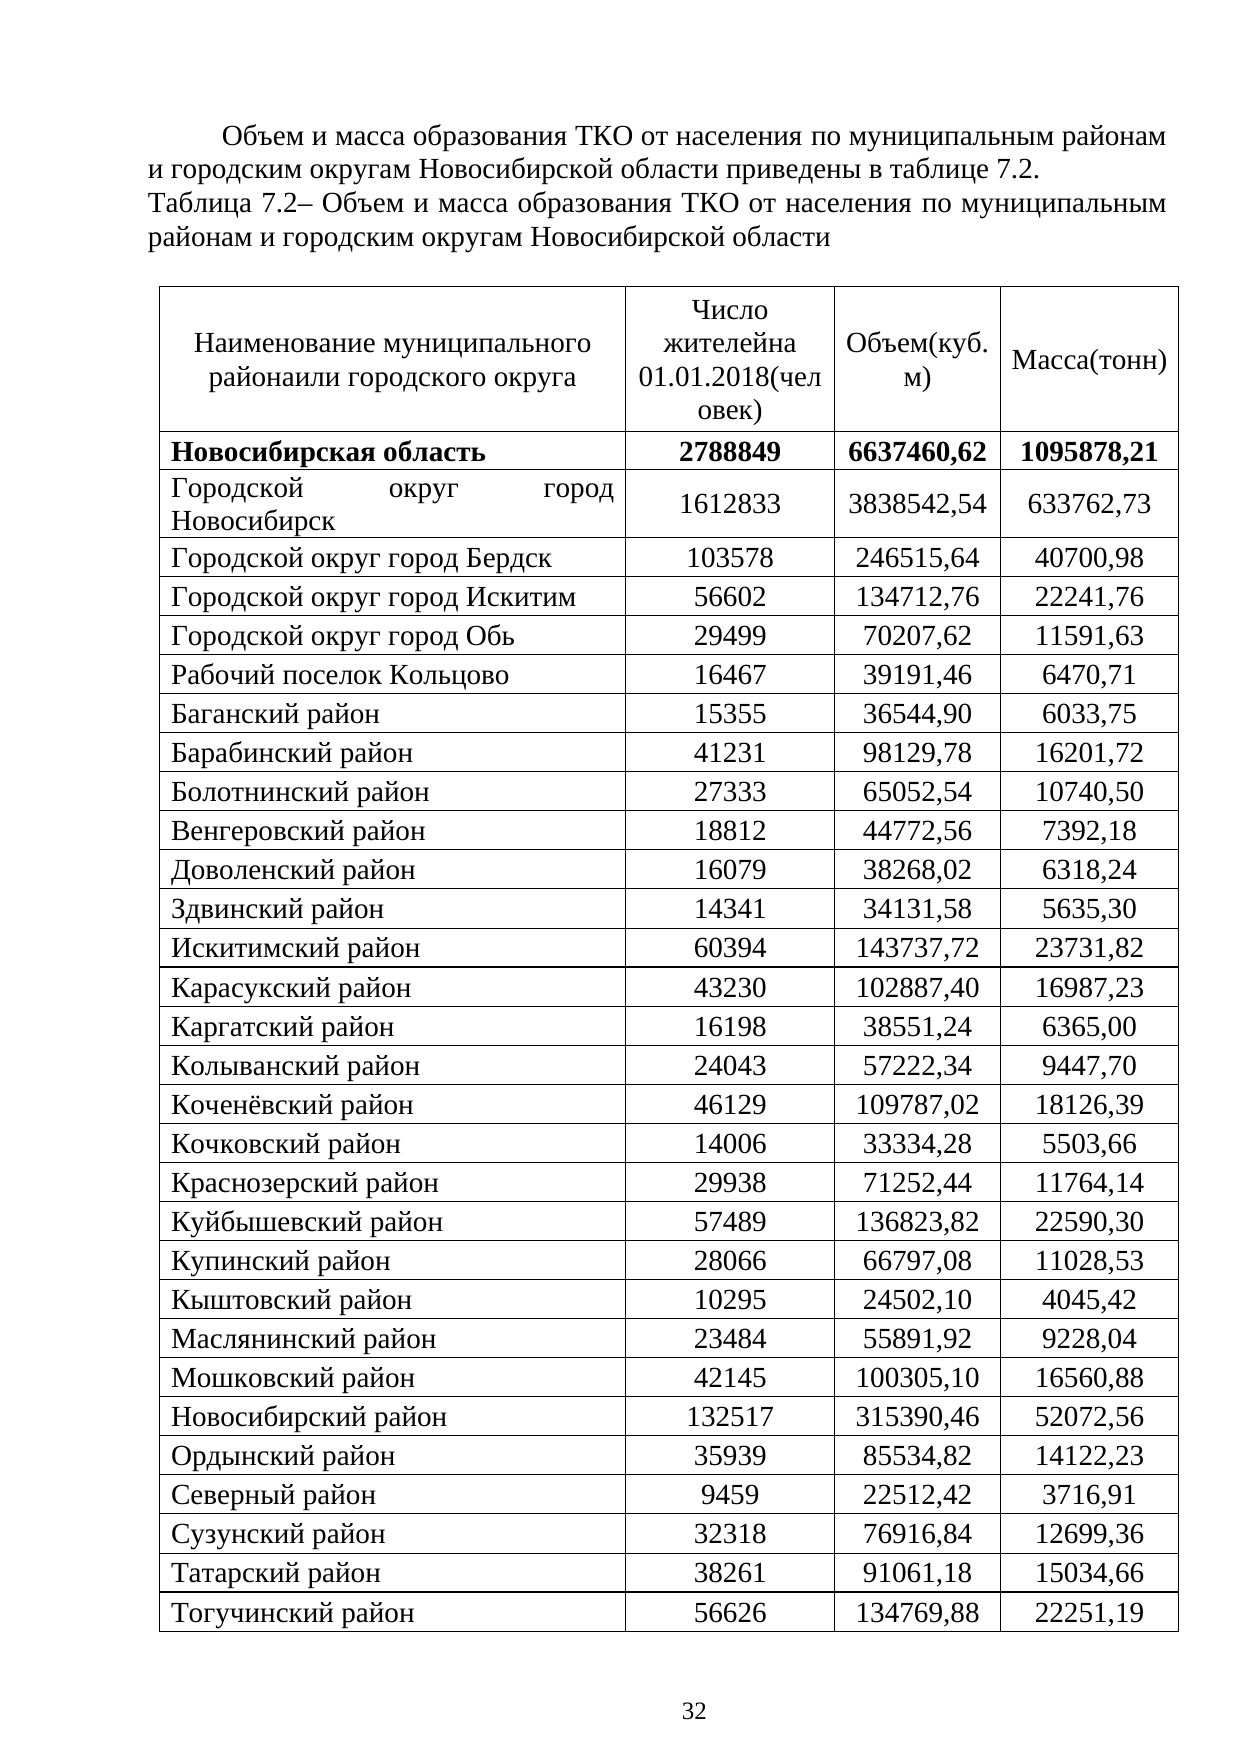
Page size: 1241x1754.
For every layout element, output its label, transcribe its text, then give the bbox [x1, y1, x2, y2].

text Таблица 7.2– Объем и масса образования ТКО от населения по муниципальным районам и городским округам Новосибирской области [148, 185, 1167, 252]
table_cell Искитимский район [160, 929, 625, 966]
table_cell 16560,88 [1001, 1358, 1178, 1396]
table_cell Городской округ город Бердск [160, 538, 625, 576]
table_cell 143737,72 [835, 929, 1000, 966]
table_cell Татарский район [160, 1554, 625, 1591]
table_cell 23484 [626, 1319, 834, 1357]
table_cell 102887,40 [835, 968, 1000, 1006]
table_cell Рабочий поселок Кольцово [160, 655, 625, 693]
table_cell 70207,62 [835, 616, 1000, 654]
table_cell Коченёвский район [160, 1085, 625, 1123]
table_cell 16201,72 [1001, 733, 1178, 771]
table_cell 10295 [626, 1280, 834, 1318]
table_cell 3716,91 [1001, 1475, 1178, 1513]
table_cell 27333 [626, 772, 834, 810]
table_cell 28066 [626, 1241, 834, 1279]
table_cell Сузунский район [160, 1514, 625, 1552]
table_cell 1095878,21 [1001, 432, 1178, 469]
table_cell Краснозерский район [160, 1163, 625, 1201]
table_cell 46129 [626, 1085, 834, 1123]
table_cell 29938 [626, 1163, 834, 1201]
table_cell 7392,18 [1001, 811, 1178, 849]
table_cell 22241,76 [1001, 577, 1178, 615]
table_cell 60394 [626, 929, 834, 966]
table_cell 38261 [626, 1554, 834, 1591]
table_cell 56626 [626, 1593, 834, 1631]
table_cell 15355 [626, 694, 834, 732]
table_cell 65052,54 [835, 772, 1000, 810]
table_cell 85534,82 [835, 1436, 1000, 1474]
table_cell 42145 [626, 1358, 834, 1396]
table_cell Здвинский район [160, 889, 625, 927]
table_cell Колыванский район [160, 1046, 625, 1084]
table_cell Купинский район [160, 1241, 625, 1279]
table_cell Ордынский район [160, 1436, 625, 1474]
table_cell 52072,56 [1001, 1397, 1178, 1435]
table_cell 1612833 [626, 470, 834, 537]
table_cell 16987,23 [1001, 968, 1178, 1006]
table_cell 16467 [626, 655, 834, 693]
table_cell Городской округ город Новосибирск [160, 470, 625, 537]
table_cell 10740,50 [1001, 772, 1178, 810]
table_cell 11764,14 [1001, 1163, 1178, 1201]
table_cell 2788849 [626, 432, 834, 469]
table_cell 5635,30 [1001, 889, 1178, 927]
table_cell 22251,19 [1001, 1593, 1178, 1631]
table_cell 71252,44 [835, 1163, 1000, 1201]
table_cell 40700,98 [1001, 538, 1178, 576]
table_cell 38551,24 [835, 1007, 1000, 1044]
table_cell 6470,71 [1001, 655, 1178, 693]
table_cell 98129,78 [835, 733, 1000, 771]
table_cell Барабинский район [160, 733, 625, 771]
table_cell 24502,10 [835, 1280, 1000, 1318]
table_cell Городской округ город Обь [160, 616, 625, 654]
table_cell 9459 [626, 1475, 834, 1513]
table_cell Карасукский район [160, 968, 625, 1006]
table_cell 41231 [626, 733, 834, 771]
table_cell 14122,23 [1001, 1436, 1178, 1474]
table_cell 9447,70 [1001, 1046, 1178, 1084]
table_cell 6637460,62 [835, 432, 1000, 469]
table_cell 6365,00 [1001, 1007, 1178, 1044]
table_cell 109787,02 [835, 1085, 1000, 1123]
table_cell 36544,90 [835, 694, 1000, 732]
table_cell 103578 [626, 538, 834, 576]
table_cell 6033,75 [1001, 694, 1178, 732]
table_cell 24043 [626, 1046, 834, 1084]
table_header Масса(тонн) [1001, 287, 1178, 431]
table_cell 5503,66 [1001, 1124, 1178, 1162]
table_cell 91061,18 [835, 1554, 1000, 1591]
table_cell 39191,46 [835, 655, 1000, 693]
table_cell 33334,28 [835, 1124, 1000, 1162]
table_cell 136823,82 [835, 1202, 1000, 1240]
table_cell Куйбышевский район [160, 1202, 625, 1240]
table_header Число жителейна 01.01.2018(человек) [626, 287, 834, 431]
table_cell 132517 [626, 1397, 834, 1435]
table_cell Новосибирская область [160, 432, 625, 469]
table_cell 18812 [626, 811, 834, 849]
text Объем и масса образования ТКО от населения по муниципальным районам и городским округам Новосибирской области приведены в таблице 7.2. [148, 118, 1167, 185]
table_cell 43230 [626, 968, 834, 1006]
table_cell Кыштовский район [160, 1280, 625, 1318]
table_cell Баганский район [160, 694, 625, 732]
table_cell 34131,58 [835, 889, 1000, 927]
table_cell 22512,42 [835, 1475, 1000, 1513]
table_cell 56602 [626, 577, 834, 615]
table_header Наименование муниципального районаили городского округа [160, 287, 625, 431]
table_cell Доволенский район [160, 850, 625, 888]
table_cell 44772,56 [835, 811, 1000, 849]
table_cell 66797,08 [835, 1241, 1000, 1279]
table_cell Болотнинский район [160, 772, 625, 810]
table_cell 76916,84 [835, 1514, 1000, 1552]
table_cell Венгеровский район [160, 811, 625, 849]
table_cell 14006 [626, 1124, 834, 1162]
table_cell 23731,82 [1001, 929, 1178, 966]
table_cell 4045,42 [1001, 1280, 1178, 1318]
table_cell 16198 [626, 1007, 834, 1044]
table_cell Новосибирский район [160, 1397, 625, 1435]
table_cell 14341 [626, 889, 834, 927]
table_cell Северный район [160, 1475, 625, 1513]
table_cell Каргатский район [160, 1007, 625, 1044]
table_cell 246515,64 [835, 538, 1000, 576]
table_cell 15034,66 [1001, 1554, 1178, 1591]
table_header Объем(куб. м) [835, 287, 1000, 431]
table_cell 32318 [626, 1514, 834, 1552]
table_cell 11028,53 [1001, 1241, 1178, 1279]
table_cell 315390,46 [835, 1397, 1000, 1435]
table_cell 57489 [626, 1202, 834, 1240]
table_cell Мошковский район [160, 1358, 625, 1396]
table_cell 57222,34 [835, 1046, 1000, 1084]
table_cell 3838542,54 [835, 470, 1000, 537]
table_cell Городской округ город Искитим [160, 577, 625, 615]
table_cell 6318,24 [1001, 850, 1178, 888]
table_cell 9228,04 [1001, 1319, 1178, 1357]
table_cell 100305,10 [835, 1358, 1000, 1396]
table_cell Маслянинский район [160, 1319, 625, 1357]
table_cell 35939 [626, 1436, 834, 1474]
table_cell Тогучинский район [160, 1593, 625, 1631]
table_cell Кочковский район [160, 1124, 625, 1162]
table_cell 55891,92 [835, 1319, 1000, 1357]
table_cell 134712,76 [835, 577, 1000, 615]
table_cell 12699,36 [1001, 1514, 1178, 1552]
table_cell 29499 [626, 616, 834, 654]
table_cell 633762,73 [1001, 470, 1178, 537]
table_cell 134769,88 [835, 1593, 1000, 1631]
table_cell 22590,30 [1001, 1202, 1178, 1240]
table_cell 18126,39 [1001, 1085, 1178, 1123]
table_cell 16079 [626, 850, 834, 888]
table_cell 38268,02 [835, 850, 1000, 888]
table_cell 11591,63 [1001, 616, 1178, 654]
